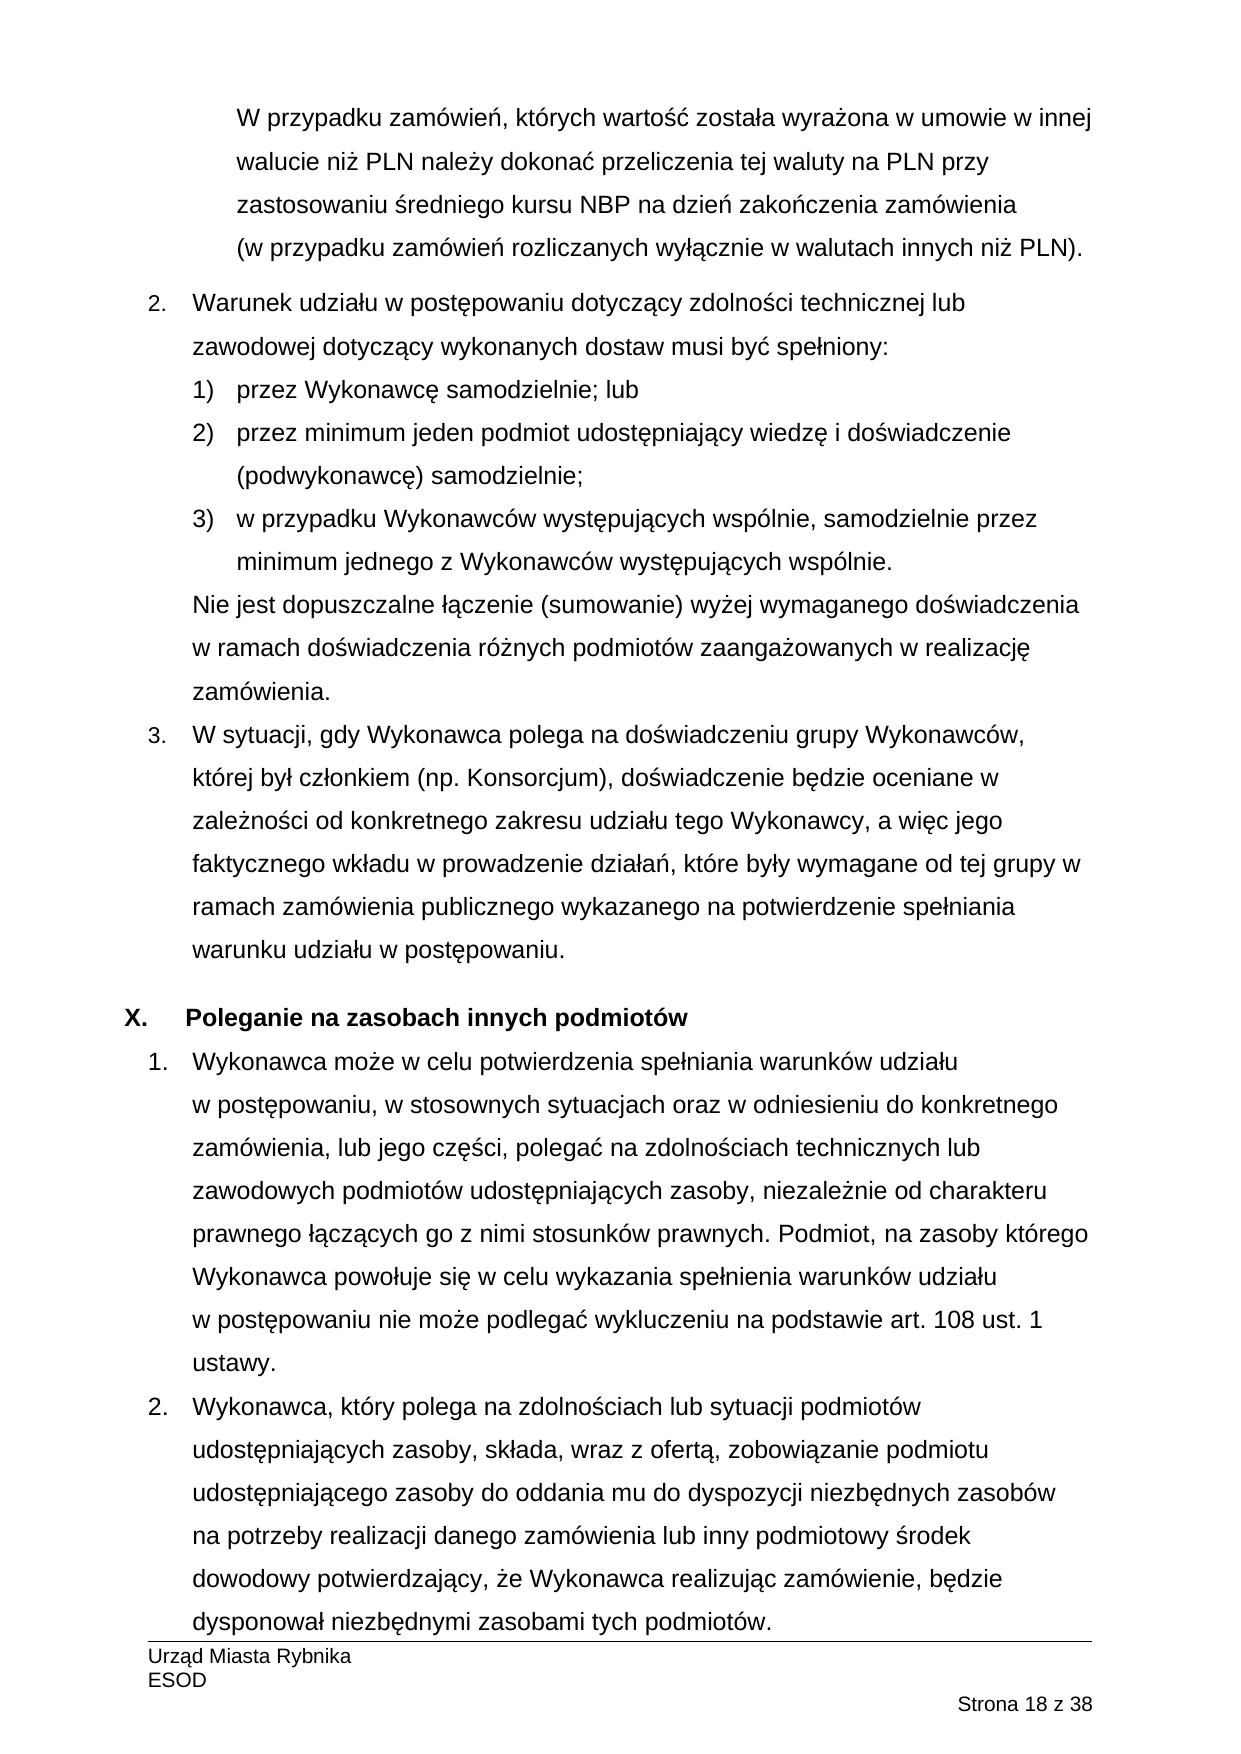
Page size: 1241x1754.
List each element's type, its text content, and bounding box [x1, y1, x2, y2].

list W przypadku zamówień, których wartość została wyrażona w umowie w innej walucie niż PLN należy dokonać przeliczenia tej waluty na PLN przy zastosowaniu średniego kursu NBP na dzień zakończenia zamówienia (w przypadku zamówień rozliczanych wyłącznie w walutach innych niż PLN). [236, 103, 1092, 261]
list W sytuacji, gdy Wykonawca polega na doświadczeniu grupy Wykonawców, której był członkiem (np. Konsorcjum), doświadczenie będzie oceniane w zależności od konkretnego zakresu udziału tego Wykonawcy, a więc jego faktycznego wkładu w prowadzenie działań, które były wymagane od tej grupy w ramach zamówienia publicznego wykazanego na potwierdzenie spełniania warunku udziału w postępowaniu. [148, 719, 1092, 964]
subtitle Poleganie na zasobach innych podmiotów [148, 1003, 1092, 1032]
list Warunek udziału w postępowaniu dotyczący zdolności technicznej lub zawodowej dotyczący wykonanych dostaw musi być spełniony: [148, 288, 1092, 360]
list w przypadku Wykonawców występujących wspólnie, samodzielnie przez minimum jednego z Wykonawców występujących wspólnie. [192, 504, 1092, 576]
list Wykonawca, który polega na zdolnościach lub sytuacji podmiotów udostępniających zasoby, składa, wraz z ofertą, zobowiązanie podmiotu udostępniającego zasoby do oddania mu do dyspozycji niezbędnych zasobów na potrzeby realizacji danego zamówienia lub inny podmiotowy środek dowodowy potwierdzający, że Wykonawca realizując zamówienie, będzie dysponował niezbędnymi zasobami tych podmiotów. [148, 1391, 1090, 1636]
list przez Wykonawcę samodzielnie; lub [192, 374, 1092, 403]
list przez minimum jeden podmiot udostępniający wiedzę i doświadczenie (podwykonawcę) samodzielnie; [192, 418, 1092, 489]
text Nie jest dopuszczalne łączenie (sumowanie) wyżej wymaganego doświadczenia w ramach doświadczenia różnych podmiotów zaangażowanych w realizację zamówienia. [192, 590, 1092, 705]
list Wykonawca może w celu potwierdzenia spełniania warunków udziału w postępowaniu, w stosownych sytuacjach oraz w odniesieniu do konkretnego zamówienia, lub jego części, polegać na zdolnościach technicznych lub zawodowych podmiotów udostępniających zasoby, niezależnie od charakteru prawnego łączących go z nimi stosunków prawnych. Podmiot, na zasoby którego Wykonawca powołuje się w celu wykazania spełnienia warunków udziału w postępowaniu nie może podlegać wykluczeniu na podstawie art. 108 ust. 1 ustawy. [148, 1046, 1090, 1377]
